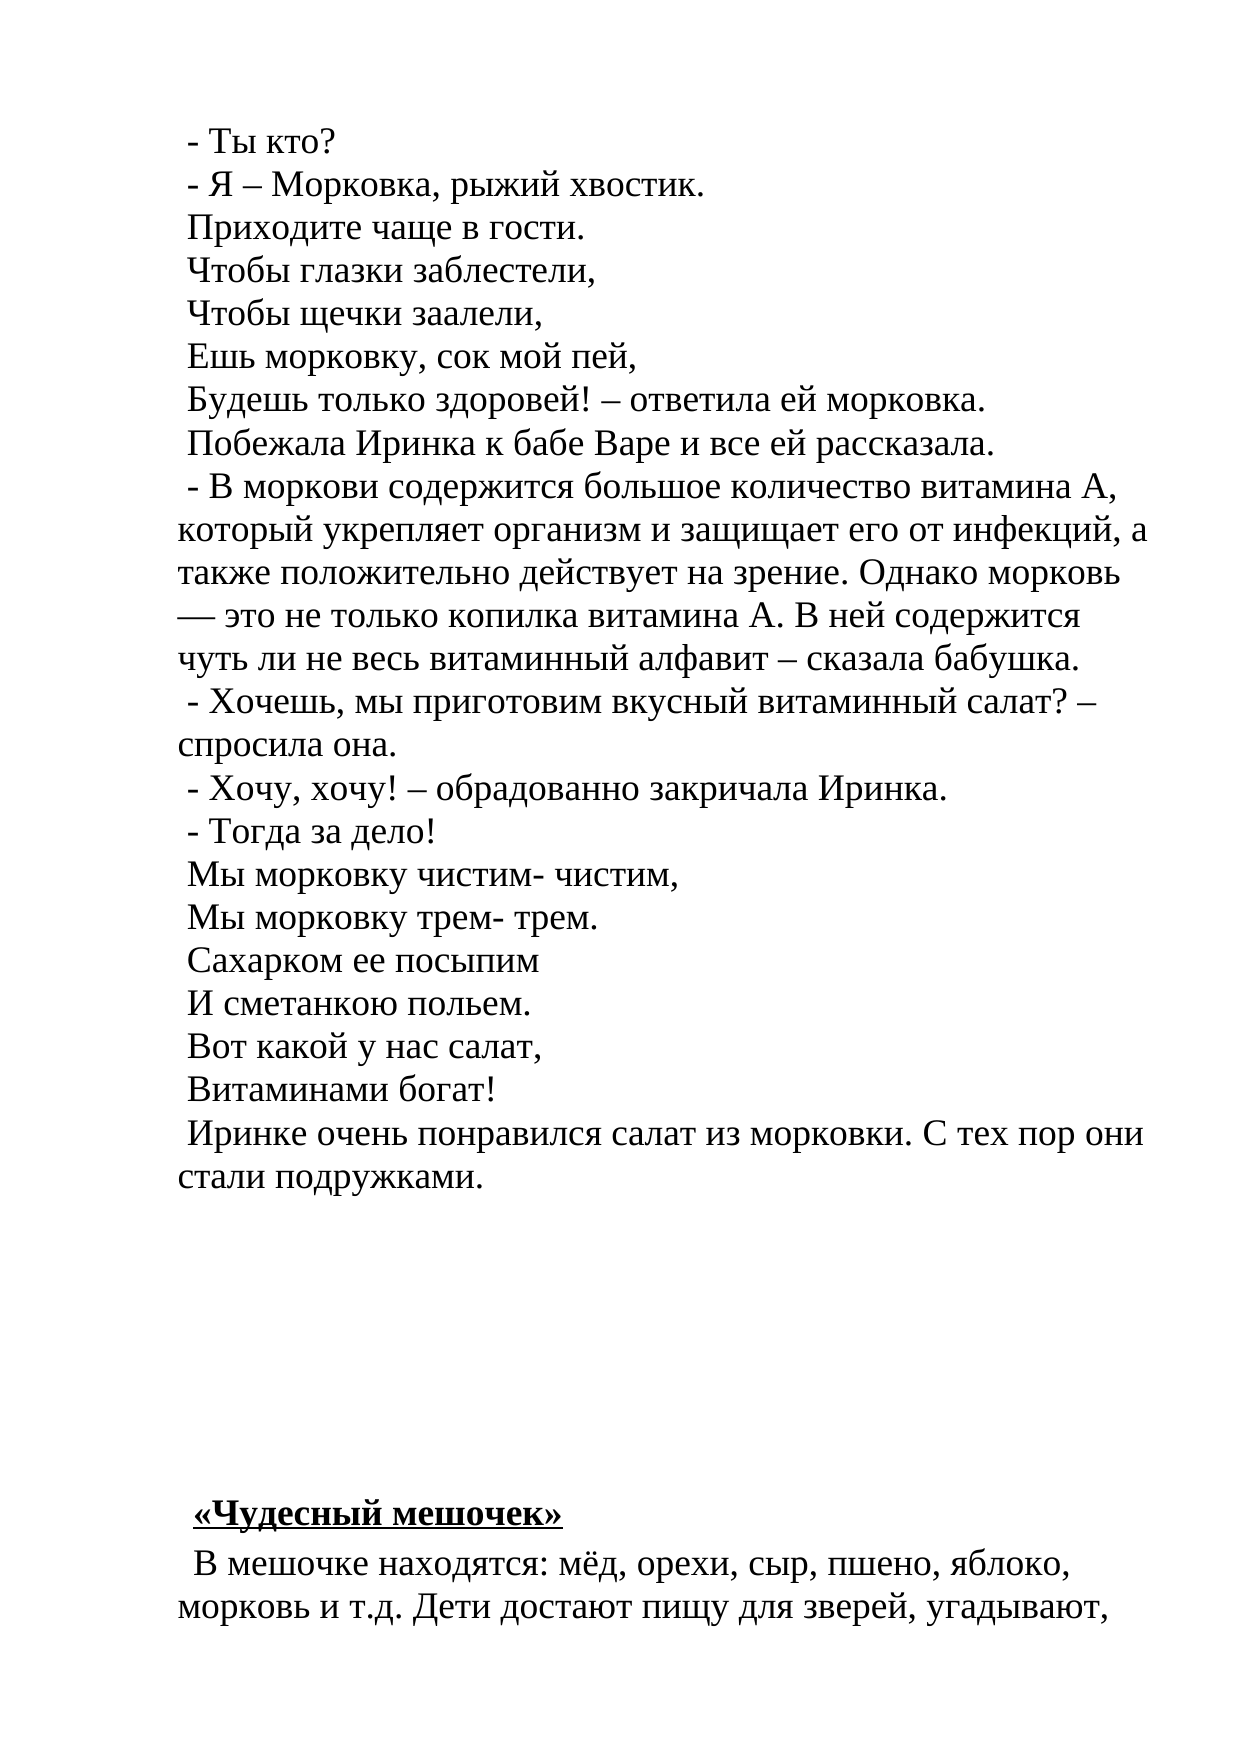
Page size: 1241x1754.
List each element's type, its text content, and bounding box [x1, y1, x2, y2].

text Вот какой у нас салат, [177, 1024, 1152, 1067]
text Чтобы глазки заблестели, [177, 247, 1152, 291]
text Мы морковку чистим- чистим, [177, 851, 1152, 894]
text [177, 1541, 1152, 1627]
text Побежала Иринка к бабе Варе и все ей рассказала. [177, 420, 1152, 463]
text Витаминами богат! [177, 1067, 1152, 1110]
text - Тогда за дело! [177, 808, 1152, 851]
text Ешь морковку, сок мой пей, [177, 334, 1152, 377]
text «Чудесный мешочек» [177, 1490, 1152, 1533]
text Иринке очень понравился салат из морковки. С тех пор они стали подружками. [177, 1110, 1152, 1196]
text И сметанкою польем. [177, 981, 1152, 1024]
text Чтобы щечки заалели, [177, 291, 1152, 334]
text - Ты кто? [177, 118, 1152, 161]
text - Хочу, хочу! – обрадованно закричала Иринка. [177, 765, 1152, 808]
text Будешь только здоровей! – ответила ей морковка. [177, 377, 1152, 420]
text Сахарком ее посыпим [177, 937, 1152, 981]
text Мы морковку трем- трем. [177, 894, 1152, 937]
text - В моркови содержится большое количество витамина А, который укрепляет организм и защищает его от инфекций, а также положительно действует на зрение. Однако морковь — это не только копилка витамина А. В ней содержится чуть ли не весь витаминный алфавит – сказала бабушка. [177, 463, 1152, 679]
text - Хочешь, мы приготовим вкусный витаминный салат? – спросила она. [177, 679, 1152, 765]
text - Я – Морковка, рыжий хвостик. [177, 161, 1152, 204]
text Приходите чаще в гости. [177, 204, 1152, 247]
